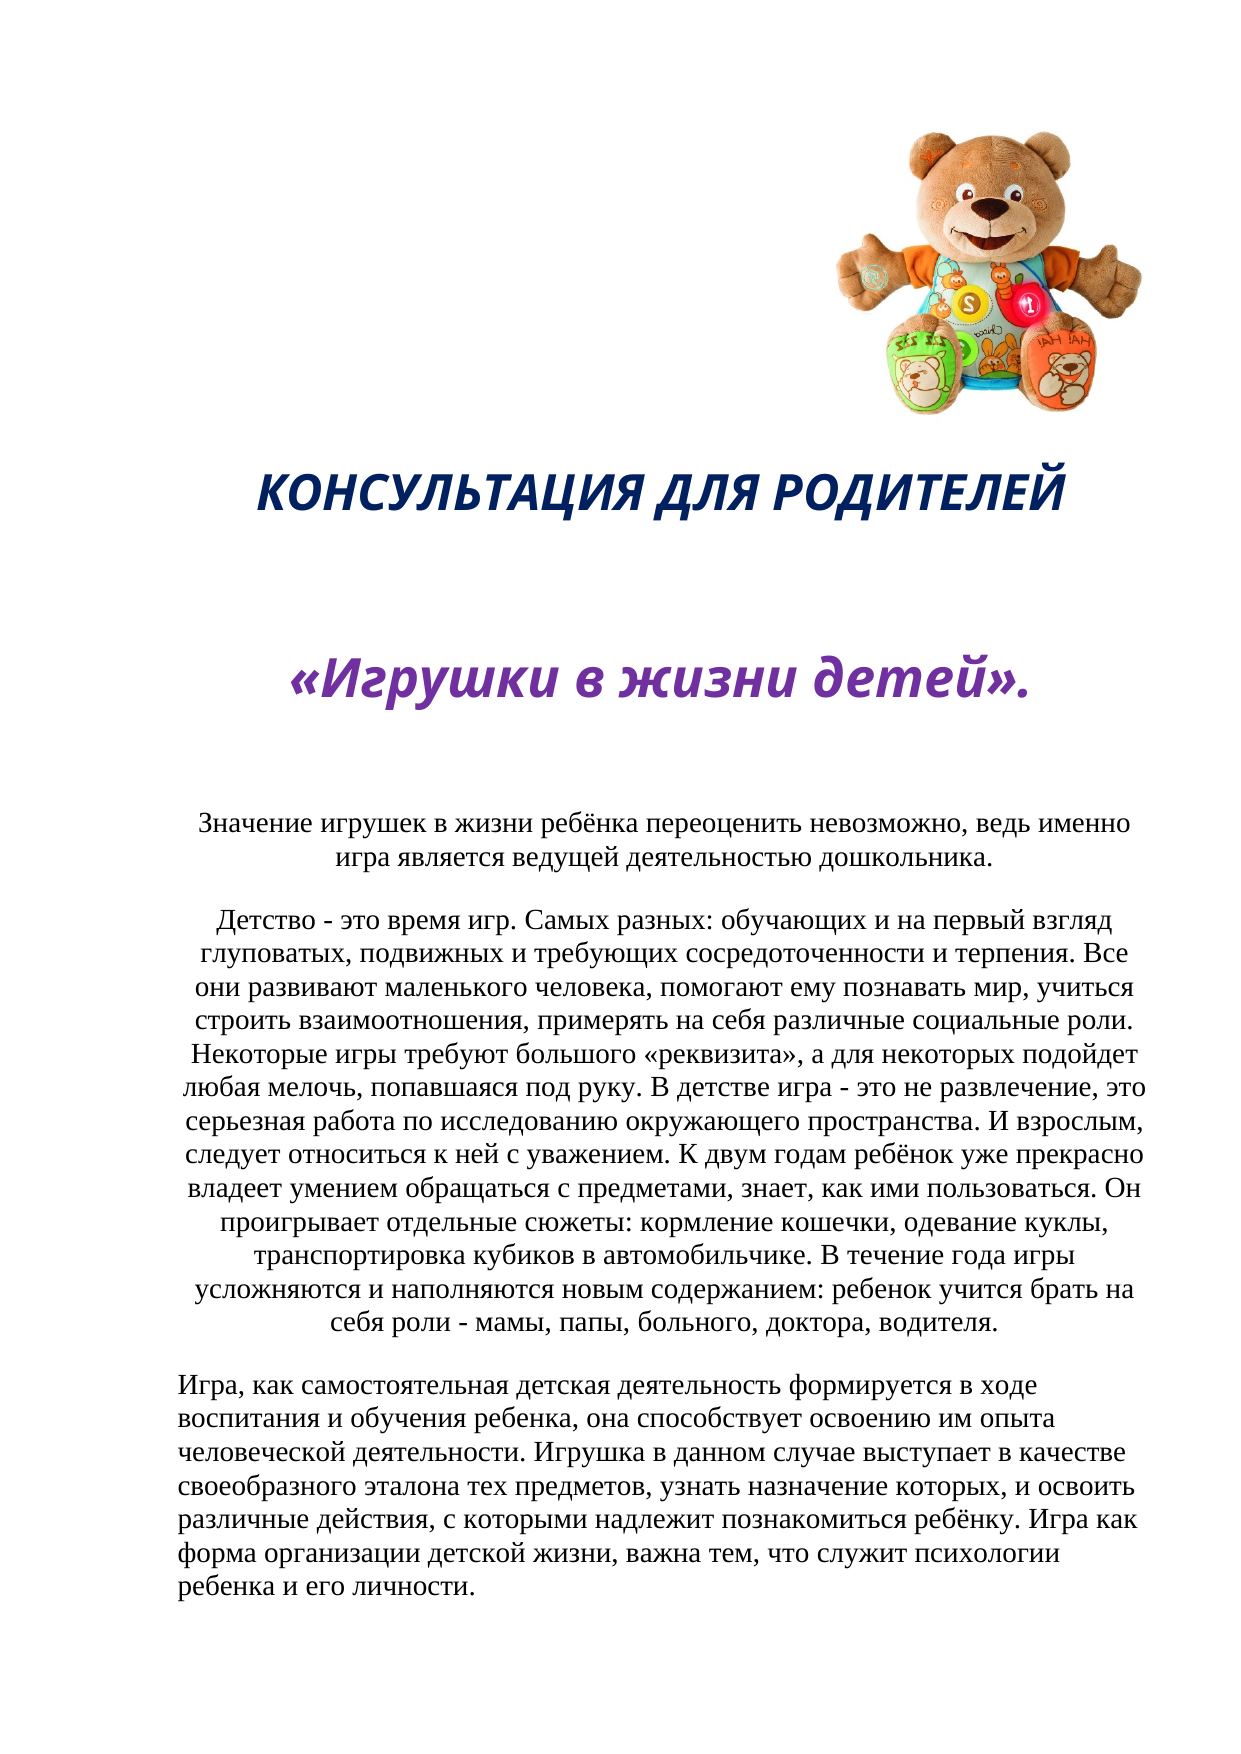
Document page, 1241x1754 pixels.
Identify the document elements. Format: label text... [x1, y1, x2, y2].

text Игра, как самостоятельная детская деятельность формируется в ходе воспитания и обучения ребенка, она способствует освоению им опыта человеческой деятельности. Игрушка в данном случае выступает в качестве своеобразного эталона тех предметов, узнать назначение которых, и освоить различные действия, с которыми надлежит познакомиться ребёнку. Игра как форма организации детской жизни, важна тем, что служит психологии ребенка и его личности. [177, 1367, 1152, 1602]
picture [835, 118, 1145, 428]
text Значение игрушек в жизни ребёнка переоценить невозможно, ведь именно игра является ведущей деятельностью дошкольника. [177, 806, 1152, 873]
text «Игрушки в жизни детей». [177, 640, 1152, 714]
text Детство - это время игр. Самых разных: обучающих и на первый взгляд глуповатых, подвижных и требующих сосредоточенности и терпения. Все они развивают маленького человека, помогают ему познавать мир, учиться строить взаимоотношения, примерять на себя различные социальные роли. Некоторые игры требуют большого «реквизита», а для некоторых подойдет любая мелочь, попавшаяся под руку. В детстве игра - это не развлечение, это серьезная работа по исследованию окружающего пространства. И взрослым, следует относиться к ней с уважением. К двум годам ребёнок уже прекрасно владеет умением обращаться с предметами, знает, как ими пользоваться. Он проигрывает отдельные сюжеты: кормление кошечки, одевание куклы, транспортировка кубиков в автомобильчике. В течение года игры усложняются и наполняются новым содержанием: ребенок учится брать на себя роли - мамы, папы, больного, доктора, водителя. [177, 902, 1152, 1338]
text КОНСУЛЬТАЦИЯ ДЛЯ РОДИТЕЛЕЙ [177, 457, 1152, 525]
